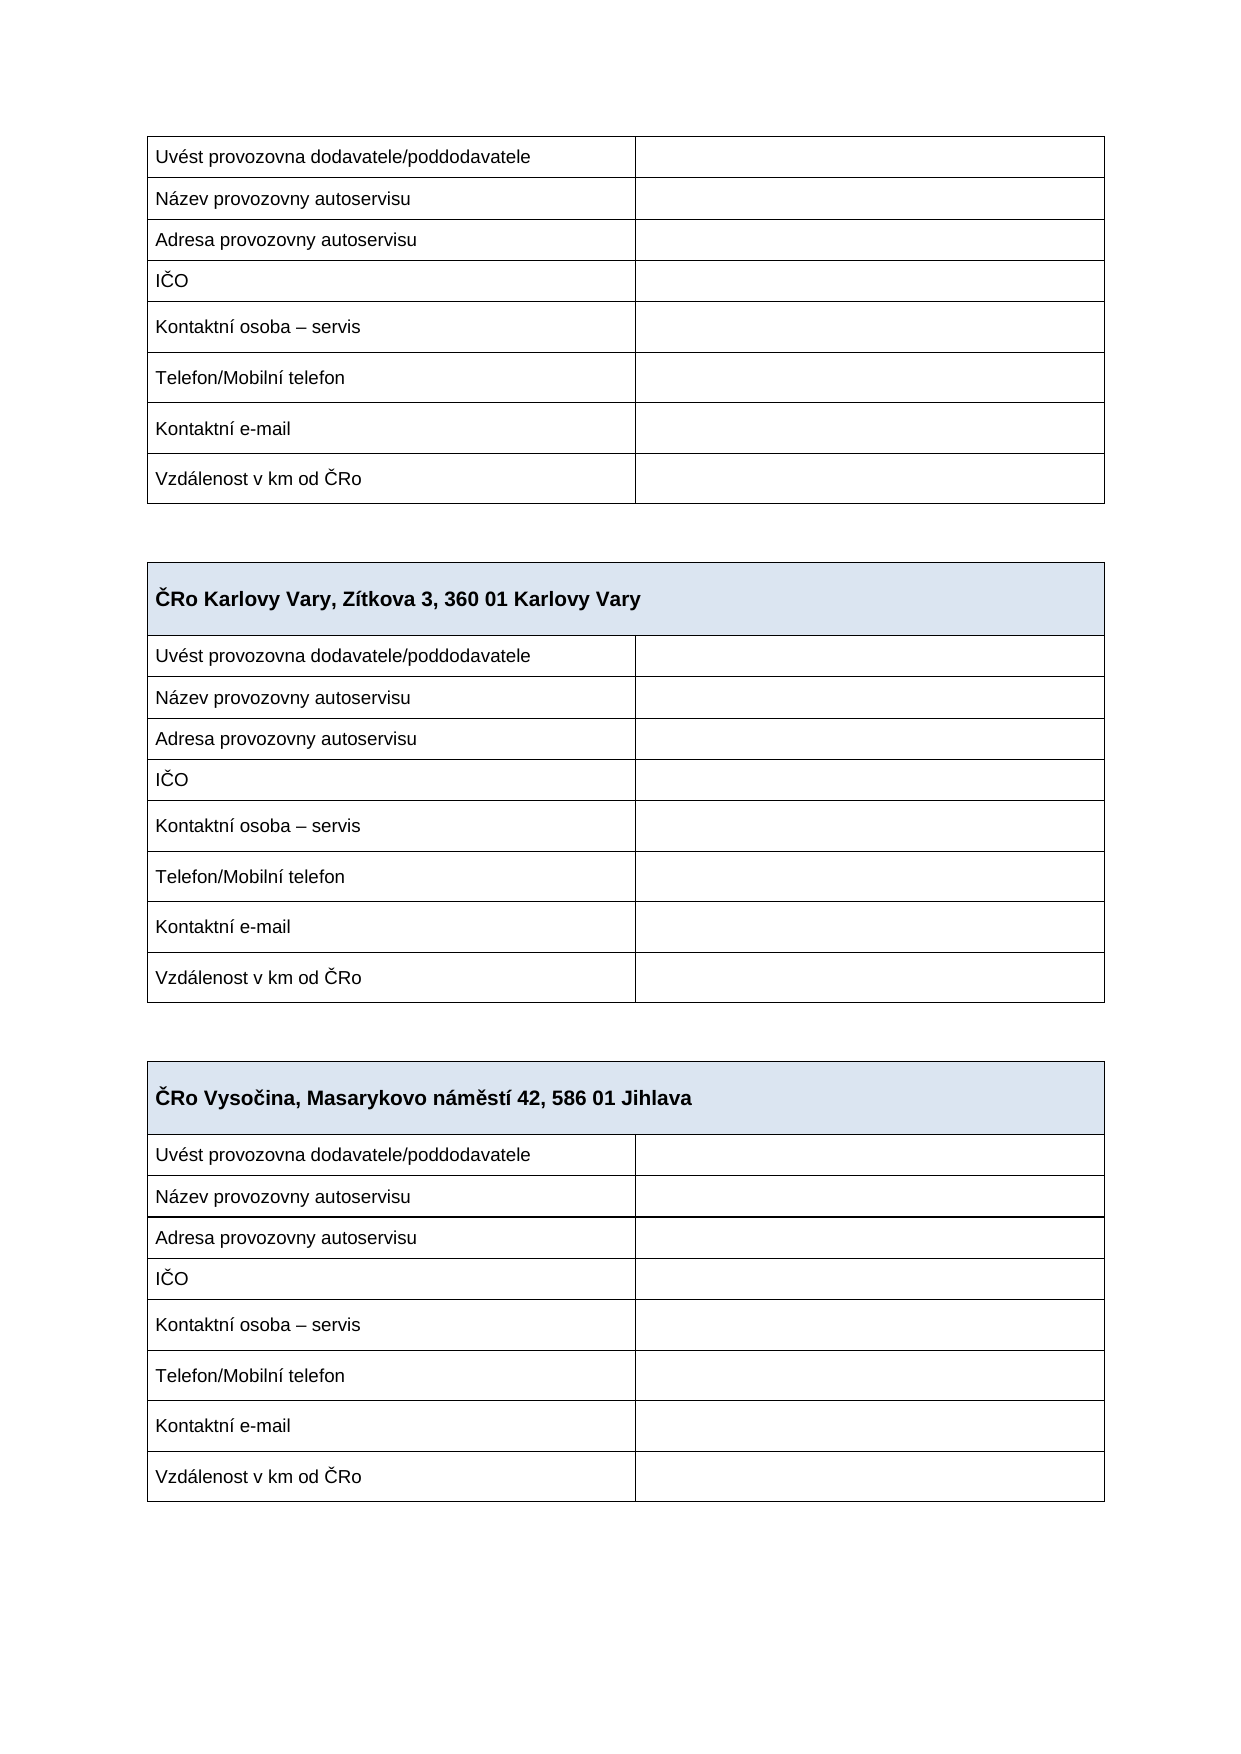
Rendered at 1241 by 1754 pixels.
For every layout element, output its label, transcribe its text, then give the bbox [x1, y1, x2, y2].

table_cell [636, 1176, 1104, 1216]
table_cell Kontaktní e-mail [148, 403, 635, 453]
table_cell [636, 220, 1104, 260]
table_cell Uvést provozovna dodavatele/poddodavatele [148, 137, 635, 177]
table_cell [636, 1259, 1104, 1299]
table_cell [636, 1218, 1104, 1258]
table_cell Kontaktní e-mail [148, 1401, 635, 1451]
table_cell Telefon/Mobilní telefon [148, 1351, 635, 1400]
table_cell [636, 902, 1104, 952]
table_cell Telefon/Mobilní telefon [148, 852, 635, 901]
table_cell [636, 801, 1104, 851]
table_cell Adresa provozovny autoservisu [148, 719, 635, 759]
table_cell Adresa provozovny autoservisu [148, 220, 635, 260]
table_cell [636, 137, 1104, 177]
table_cell [636, 760, 1104, 800]
table_cell Kontaktní e-mail [148, 902, 635, 952]
table_cell [636, 403, 1104, 453]
table_cell [636, 353, 1104, 402]
table_header ČRo Karlovy Vary, Zítkova 3, 360 01 Karlovy Vary [148, 563, 1104, 635]
table_cell Vzdálenost v km od ČRo [148, 454, 635, 503]
table_cell [636, 953, 1104, 1002]
table_cell [636, 178, 1104, 218]
table_cell Vzdálenost v km od ČRo [148, 1452, 635, 1501]
table_cell [636, 261, 1104, 301]
table_cell Kontaktní osoba – servis [148, 302, 635, 352]
table_cell IČO [148, 760, 635, 800]
table_cell Telefon/Mobilní telefon [148, 353, 635, 402]
table_cell Název provozovny autoservisu [148, 677, 635, 717]
table_cell [636, 454, 1104, 503]
table_cell IČO [148, 1259, 635, 1299]
table_cell [636, 719, 1104, 759]
table_cell [636, 1300, 1104, 1350]
table_cell Vzdálenost v km od ČRo [148, 953, 635, 1002]
table_cell [636, 1401, 1104, 1451]
table_cell IČO [148, 261, 635, 301]
table_cell Kontaktní osoba – servis [148, 801, 635, 851]
table_cell [636, 677, 1104, 717]
table_cell Název provozovny autoservisu [148, 178, 635, 218]
table_cell [636, 1135, 1104, 1175]
table_cell Uvést provozovna dodavatele/poddodavatele [148, 1135, 635, 1175]
table_cell Kontaktní osoba – servis [148, 1300, 635, 1350]
table_cell Adresa provozovny autoservisu [148, 1218, 635, 1258]
table_cell [636, 302, 1104, 352]
table_cell [636, 1452, 1104, 1501]
table_cell [636, 1351, 1104, 1400]
table_cell Uvést provozovna dodavatele/poddodavatele [148, 636, 635, 676]
table_cell Název provozovny autoservisu [148, 1176, 635, 1216]
table_header ČRo Vysočina, Masarykovo náměstí 42, 586 01 Jihlava [148, 1062, 1104, 1134]
table_cell [636, 636, 1104, 676]
table_cell [636, 852, 1104, 901]
